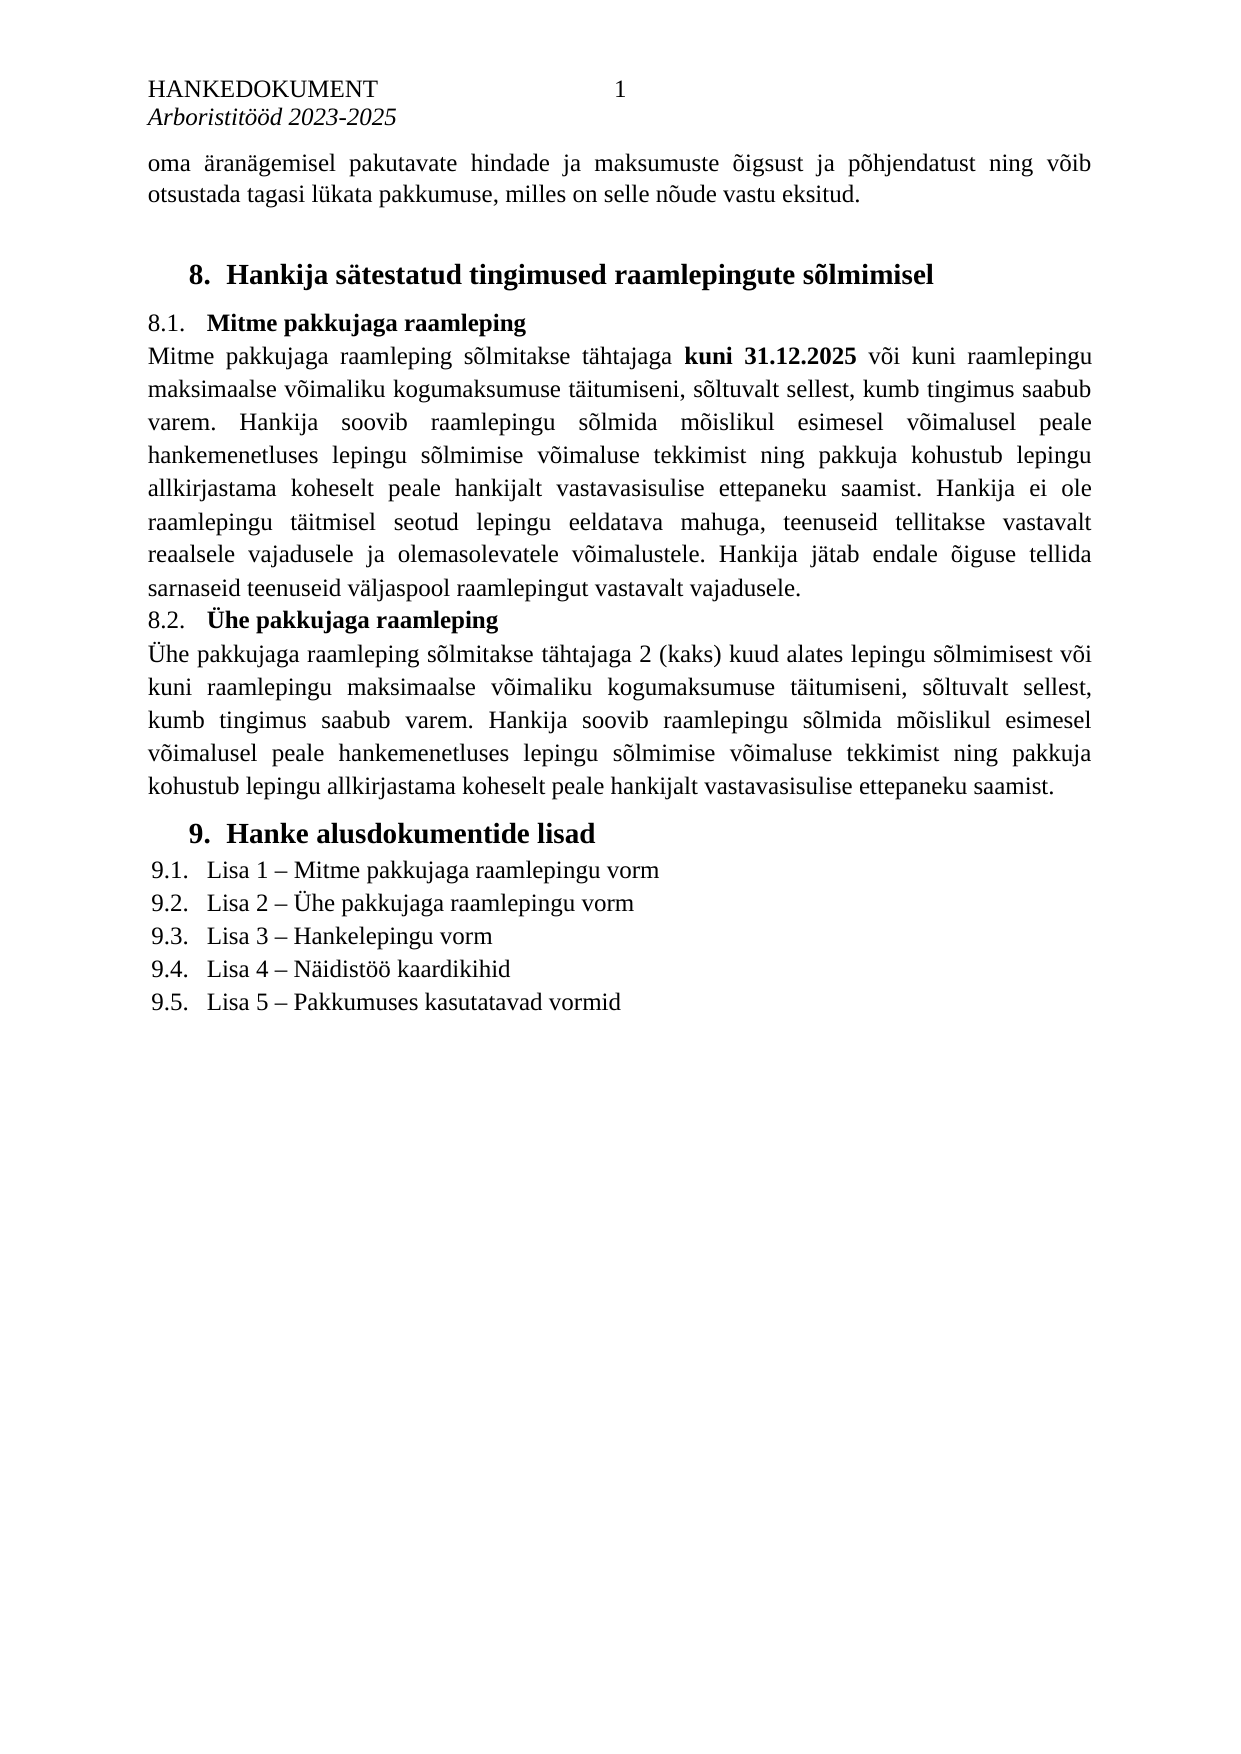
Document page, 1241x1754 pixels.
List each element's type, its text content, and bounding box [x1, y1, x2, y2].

subtitle Lisa 3 – Hankelepingu vorm [151, 921, 1093, 949]
subtitle Lisa 5 – Pakkumuses kasutatavad vormid [151, 987, 1093, 1016]
subtitle Lisa 4 – Näidistöö kaardikihid [151, 954, 1093, 983]
text Ühe pakkujaga raamleping sõlmitakse tähtajaga 2 (kaks) kuud alates lepingu sõlmimisest või kuni raamlepingu maksimaalse võimaliku kogumaksumuse täitumiseni, sõltuvalt sellest, kumb tingimus saabub varem. Hankija soovib raamlepingu sõlmida mõislikul esimesel võimalusel peale hankemenetluses lepingu sõlmimise võimaluse tekkimist ning pakkuja kohustub lepingu allkirjastama koheselt peale hankijalt vastavasisulise ettepaneku saamist. [148, 639, 1093, 799]
text Mitme pakkujaga raamleping sõlmitakse tähtajaga kuni 31.12.2025 või kuni raamlepingu maksimaalse võimaliku kogumaksumuse täitumiseni, sõltuvalt sellest, kumb tingimus saabub varem. Hankija soovib raamlepingu sõlmida mõislikul esimesel võimalusel peale hankemenetluses lepingu sõlmimise võimaluse tekkimist ning pakkuja kohustub lepingu allkirjastama koheselt peale hankijalt vastavasisulise ettepaneku saamist. Hankija ei ole raamlepingu täitmisel seotud lepingu eeldatava mahuga, teenuseid tellitakse vastavalt reaalsele vajadusele ja olemasolevatele võimalustele. Hankija jätab endale õiguse tellida sarnaseid teenuseid väljaspool raamlepingut vastavalt vajadusele. [148, 341, 1093, 601]
subtitle Lisa 1 – Mitme pakkujaga raamlepingu vorm [151, 855, 1093, 883]
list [148, 148, 1093, 207]
subtitle Lisa 2 – Ühe pakkujaga raamlepingu vorm [151, 888, 1093, 917]
subtitle Hanke alusdokumentide lisad [189, 816, 1093, 850]
subtitle Ühe pakkujaga raamleping [148, 606, 1093, 634]
subtitle Hankija sätestatud tingimused raamlepingute sõlmimisel [189, 257, 1093, 291]
subtitle Mitme pakkujaga raamleping [148, 308, 1093, 337]
